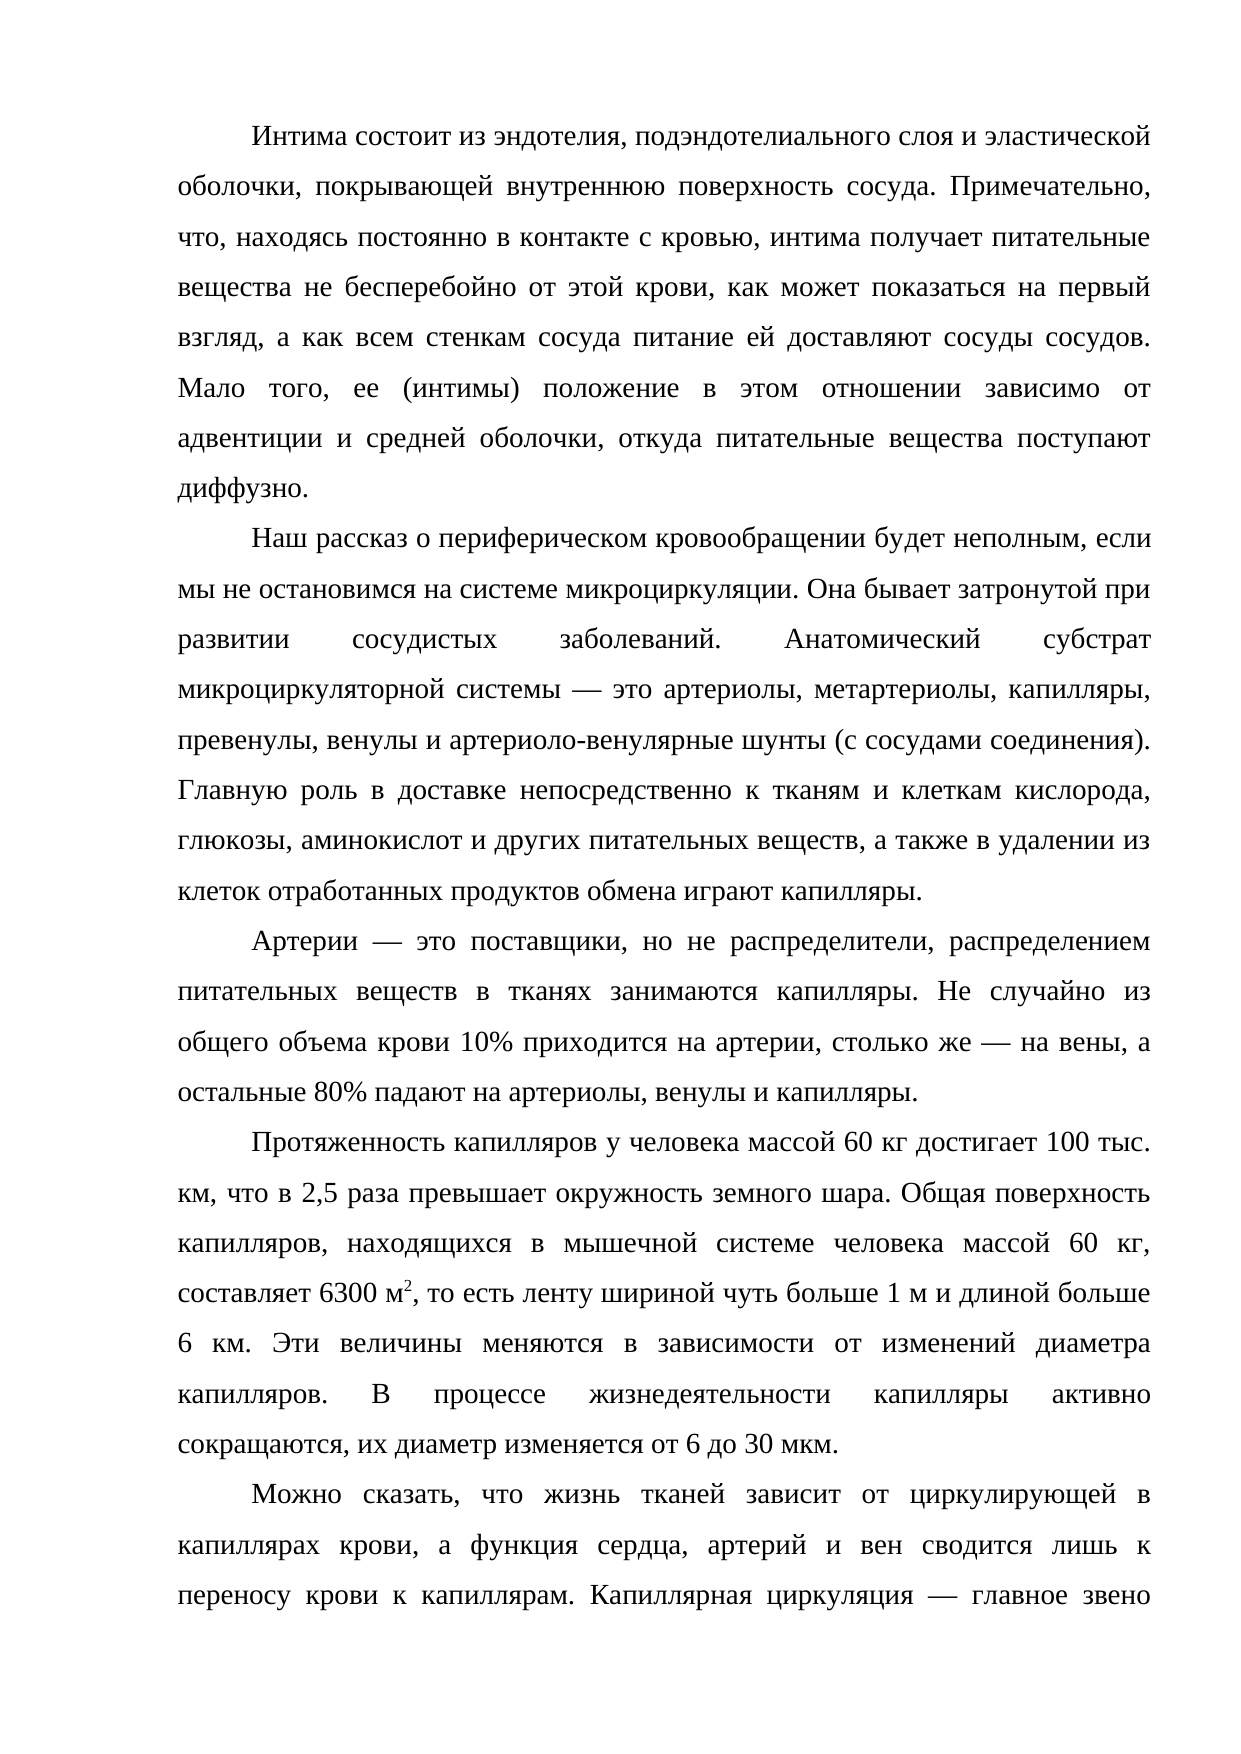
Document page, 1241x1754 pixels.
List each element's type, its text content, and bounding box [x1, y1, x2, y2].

text Артерии — это поставщики, но не распределители, распределением питательных веществ в тканях занимаются капилляры. Не случайно из общего объема крови 10% приходится на артерии, столько же — на вены, а остальные 80% падают на артериолы, венулы и капилляры. [177, 923, 1152, 1108]
text Интима состоит из эндотелия, подэндотелиального слоя и эластической оболочки, покрывающей внутреннюю поверхность сосуда. Примечательно, что, находясь постоянно в контакте с кровью, интима получает питательные вещества не бесперебойно от этой крови, как может показаться на первый взгляд, а как всем стенкам сосуда питание ей доставляют сосуды сосудов. Мало того, ее (интимы) положение в этом отношении зависимо от адвентиции и средней оболочки, откуда питательные вещества поступают диффузно. [177, 118, 1152, 504]
text Протяженность капилляров у человека массой достигает 100 тыс. км, что в 2,5 раза превышает окружность земного шара. Общая поверхность капилляров, находящихся в мышечной системе человека массой , составляет , то есть ленту шириной чуть больше и длиной больше . Эти величины меняются в зависимости от изменений диаметра капилляров. В процессе жизнедеятельности капилляры активно сокращаются, их диаметр изменяется от 6 до 30 мкм. [177, 1124, 1152, 1460]
text Наш рассказ о периферическом кровообращении будет неполным, если мы не остановимся на системе микроциркуляции. Она бывает затронутой при развитии сосудистых заболеваний. Анатомический субстрат микроциркуляторной системы — это артериолы, метартериолы, капилляры, превенулы, венулы и артериоло-венулярные шунты (с сосудами соединения). Главную роль в доставке непосредственно к тканям и клеткам кислорода, глюкозы, аминокислот и других питательных веществ, а также в удалении из клеток отработанных продуктов обмена играют капилляры. [177, 521, 1152, 906]
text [177, 1477, 1152, 1611]
